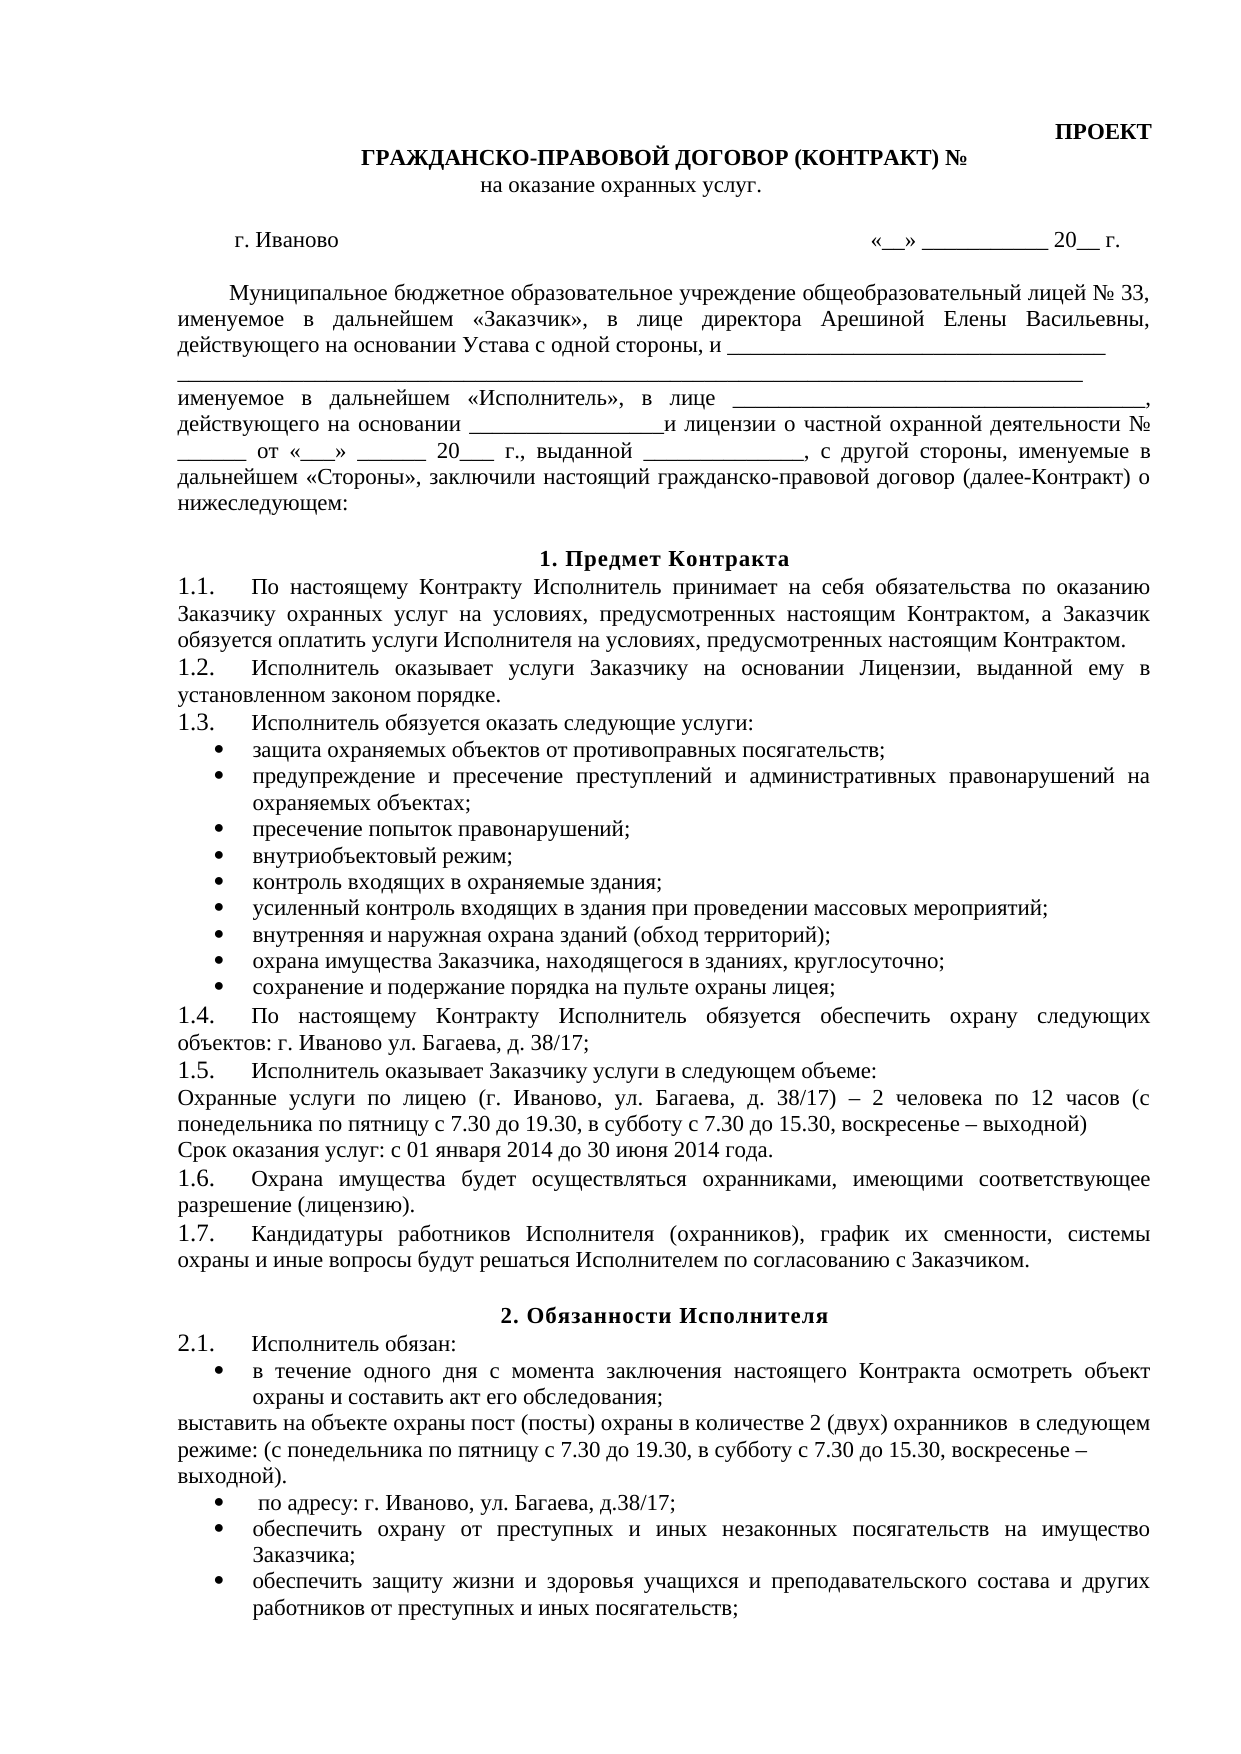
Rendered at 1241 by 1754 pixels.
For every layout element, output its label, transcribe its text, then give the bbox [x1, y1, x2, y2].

text 2. Обязанности Исполнителя [177, 1302, 1152, 1328]
list охрана имущества Заказчика, находящегося в зданиях, круглосуточно; [215, 947, 1152, 973]
list Исполнитель оказывает услуги Заказчику на основании Лицензии, выданной ему в установленном законом порядке. [177, 652, 1152, 707]
list Кандидатуры работников Исполнителя (охранников), график их сменности, системы охраны и иные вопросы будут решаться Исполнителем по согласованию с Заказчиком. [177, 1218, 1152, 1273]
list контроль входящих в охраняемые здания; [215, 868, 1152, 894]
list в течение одного дня с момента заключения настоящего Контракта осмотреть объект охраны и составить акт его обследования; [215, 1357, 1152, 1409]
list по адресу: г. Иваново, ул. Багаева, д.38/17; [215, 1488, 1152, 1515]
text Муниципальное бюджетное образовательное учреждение общеобразовательный лицей № 33, именуемое в дальнейшем «Заказчик», в лице директора Арешиной Елены Васильевны, действующего на основании Устава с одной стороны, и _________________________________ [177, 279, 1152, 358]
list внутриобъектовый режим; [215, 842, 1152, 868]
list обеспечить охрану от преступных и иных незаконных посягательств на имущество Заказчика; [215, 1515, 1152, 1568]
text Охранные услуги по лицею (г. Иваново, ул. Багаева, д. 38/17) – 2 человека по 12 часов (с понедельника по пятницу с 7.30 до 19.30, в субботу с 7.30 до 15.30, воскресенье – выходной) [177, 1084, 1152, 1136]
text ГРАЖДАНСКО-ПРАВОВОЙ ДОГОВОР (КОНТРАКТ) № [177, 144, 1152, 171]
list Охрана имущества будет осуществляться охранниками, имеющими соответствующее разрешение (лицензию). [177, 1163, 1152, 1218]
list сохранение и подержание порядка на пульте охраны лицея; [215, 973, 1152, 1000]
list По настоящему Контракту Исполнитель принимает на себя обязательства по оказанию Заказчику охранных услуг на условиях, предусмотренных настоящим Контрактом, а Заказчик обязуется оплатить услуги Исполнителя на условиях, предусмотренных настоящим Контрактом. [177, 571, 1152, 652]
list По настоящему Контракту Исполнитель обязуется обеспечить охрану следующих объектов: г. Иваново ул. Багаева, д. 38/17; [177, 1000, 1152, 1055]
text ПРОЕКТ [177, 118, 1152, 144]
list усиленный контроль входящих в здания при проведении массовых мероприятий; [215, 894, 1152, 921]
text Срок оказания услуг: с 01 января 2014 до 30 июня 2014 года. [177, 1136, 1152, 1163]
text _______________________________________________________________________________ именуемое в дальнейшем «Исполнитель», в лице ____________________________________, действующего на основании _________________и лицензии о частной охранной деятельности № ______ от «___» ______ 20___ г., выданной ______________, с другой стороны, именуемые в дальнейшем «Стороны», заключили настоящий гражданско-правовой договор (далее-Контракт) о нижеследующем: [177, 358, 1152, 516]
list пресечение попыток правонарушений; [215, 815, 1152, 842]
list защита охраняемых объектов от противоправных посягательств; [215, 736, 1152, 763]
list Исполнитель оказывает Заказчику услуги в следующем объеме: [177, 1055, 1152, 1084]
text г. Иваново «__» ___________ 20__ г. [177, 226, 1152, 252]
list внутренняя и наружная охрана зданий (обход территорий); [215, 921, 1152, 947]
text выставить на объекте охраны пост (посты) охраны в количестве 2 (двух) охранников в следующем режиме: (с понедельника по пятницу с 7.30 до 19.30, в субботу с 7.30 до 15.30, воскресенье – выходной). [177, 1409, 1152, 1488]
list Исполнитель обязуется оказать следующие услуги: [177, 707, 1152, 736]
list предупреждение и пресечение преступлений и административных правонарушений на охраняемых объектах; [215, 763, 1152, 815]
text 1. Предмет Контракта [177, 544, 1152, 571]
list Исполнитель обязан: [177, 1328, 1152, 1357]
text на оказание охранных услуг. [177, 171, 1152, 197]
list обеспечить защиту жизни и здоровья учащихся и преподавательского состава и других работников от преступных и иных посягательств; [215, 1568, 1152, 1620]
